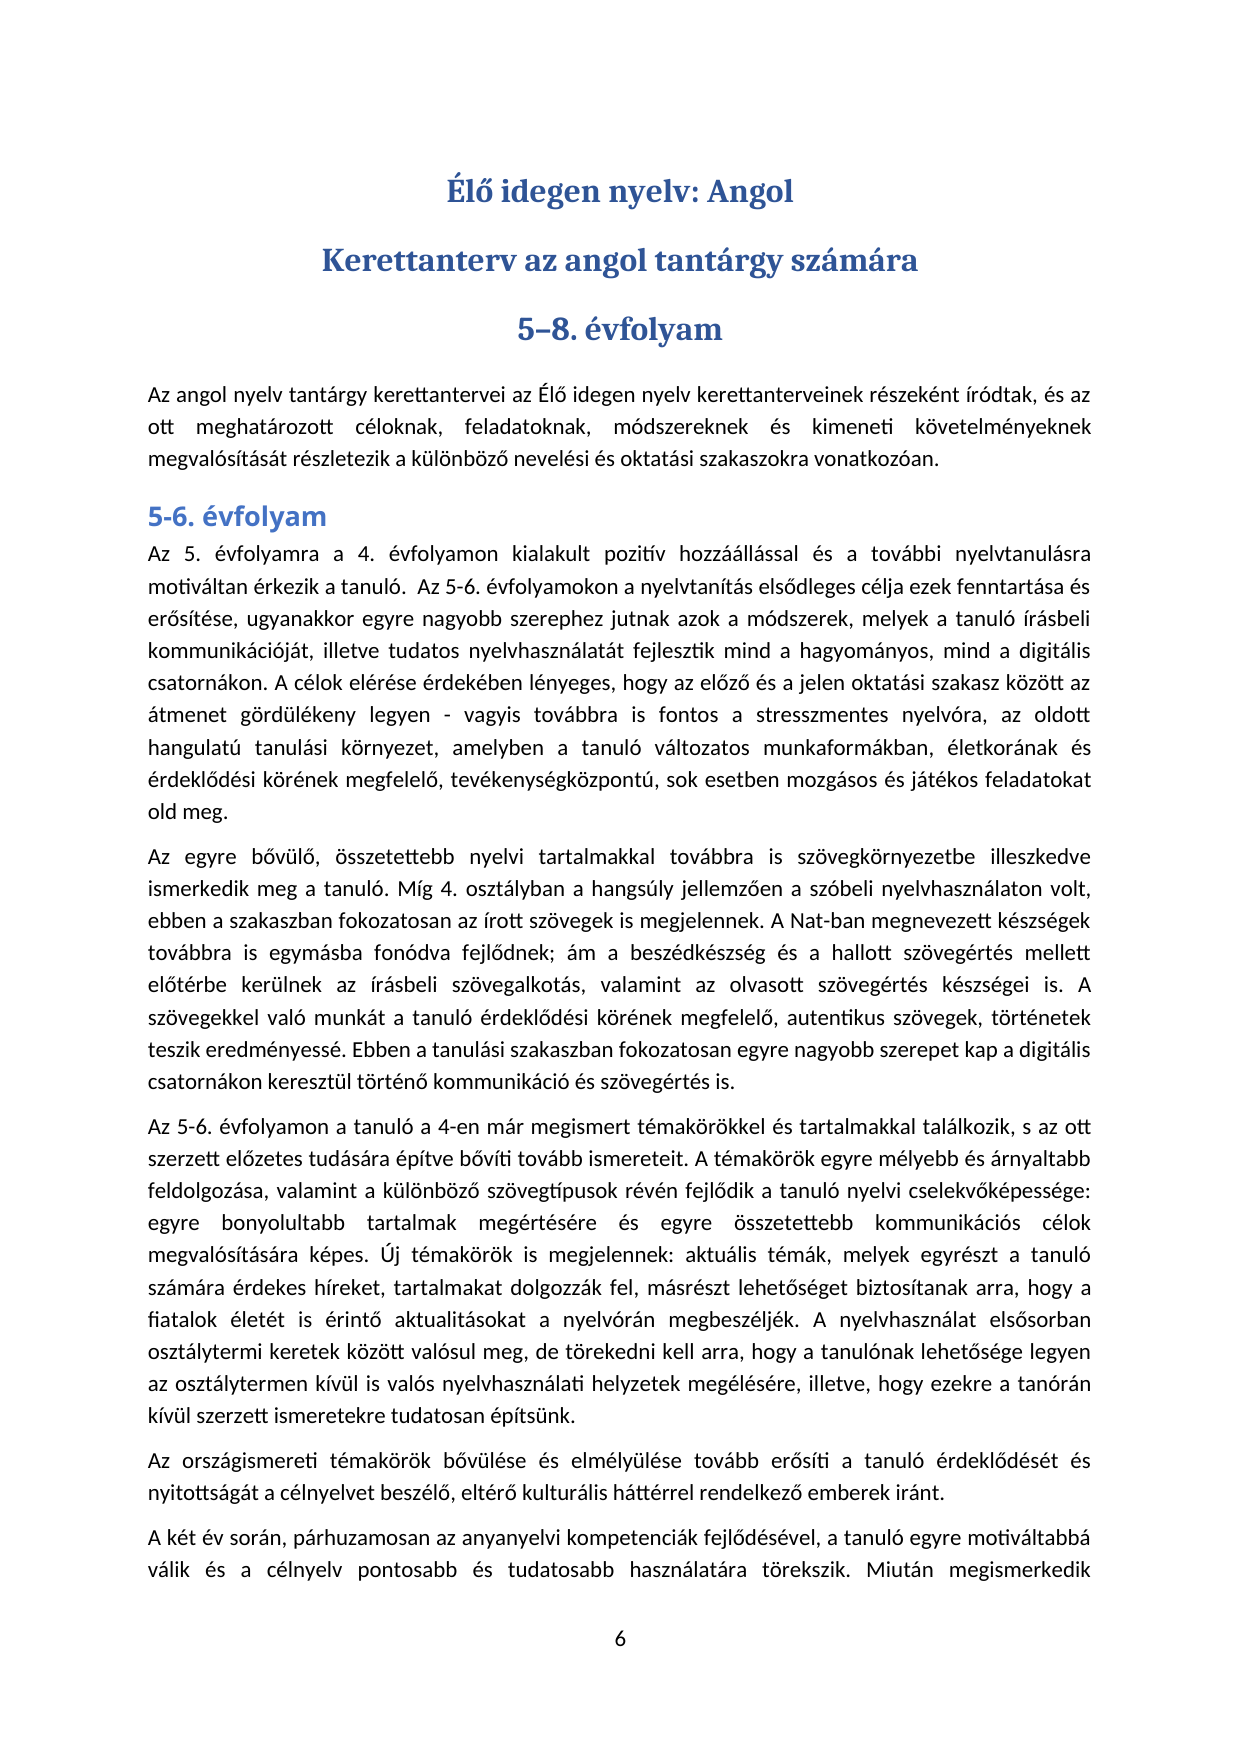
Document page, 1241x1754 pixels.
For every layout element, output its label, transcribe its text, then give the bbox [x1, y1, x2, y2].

subtitle Élő idegen nyelv: Angol [148, 173, 1093, 211]
subtitle 5-6. évfolyam [148, 497, 1093, 534]
text Az országismereti témakörök bővülése és elmélyülése tovább erősíti a tanuló érdeklődését és nyitottságát a célnyelvet beszélő, eltérő kulturális háttérrel rendelkező emberek iránt. [148, 1446, 1093, 1506]
text Az angol nyelv tantárgy kerettantervei az Élő idegen nyelv kerettanterveinek részeként íródtak, és az ott meghatározott céloknak, feladatoknak, módszereknek és kimeneti követelményeknek megvalósítását részletezik a különböző nevelési és oktatási szakaszokra vonatkozóan. [148, 380, 1093, 472]
subtitle Kerettanterv az angol tantárgy számára [148, 242, 1093, 280]
text Az 5-6. évfolyamon a tanuló a 4-en már megismert témakörökkel és tartalmakkal találkozik, s az ott szerzett előzetes tudására építve bővíti tovább ismereteit. A témakörök egyre mélyebb és árnyaltabb feldolgozása, valamint a különböző szövegtípusok révén fejlődik a tanuló nyelvi cselekvőképessége: egyre bonyolultabb tartalmak megértésére és egyre összetettebb kommunikációs célok megvalósítására képes. Új témakörök is megjelennek: aktuális témák, melyek egyrészt a tanuló számára érdekes híreket, tartalmakat dolgozzák fel, másrészt lehetőséget biztosítanak arra, hogy a fiatalok életét is érintő aktualitásokat a nyelvórán megbeszéljék. A nyelvhasználat elsősorban osztálytermi keretek között valósul meg, de törekedni kell arra, hogy a tanulónak lehetősége legyen az osztálytermen kívül is valós nyelvhasználati helyzetek megélésére, illetve, hogy ezekre a tanórán kívül szerzett ismeretekre tudatosan építsünk. [148, 1112, 1093, 1429]
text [148, 1523, 1093, 1583]
text Az 5. évfolyamra a 4. évfolyamon kialakult pozitív hozzáállással és a további nyelvtanulásra motiváltan érkezik a tanuló. Az 5-6. évfolyamokon a nyelvtanítás elsődleges célja ezek fenntartása és erősítése, ugyanakkor egyre nagyobb szerephez jutnak azok a módszerek, melyek a tanuló írásbeli kommunikációját, illetve tudatos nyelvhasználatát fejlesztik mind a hagyományos, mind a digitális csatornákon. A célok elérése érdekében lényeges, hogy az előző és a jelen oktatási szakasz között az átmenet gördülékeny legyen - vagyis továbbra is fontos a stresszmentes nyelvóra, az oldott hangulatú tanulási környezet, amelyben a tanuló változatos munkaformákban, életkorának és érdeklődési körének megfelelő, tevékenységközpontú, sok esetben mozgásos és játékos feladatokat old meg. [148, 539, 1093, 825]
text Az egyre bővülő, összetettebb nyelvi tartalmakkal továbbra is szövegkörnyezetbe illeszkedve ismerkedik meg a tanuló. Míg 4. osztályban a hangsúly jellemzően a szóbeli nyelvhasználaton volt, ebben a szakaszban fokozatosan az írott szövegek is megjelennek. A Nat-ban megnevezett készségek továbbra is egymásba fonódva fejlődnek; ám a beszédkészség és a hallott szövegértés mellett előtérbe kerülnek az írásbeli szövegalkotás, valamint az olvasott szövegértés készségei is. A szövegekkel való munkát a tanuló érdeklődési körének megfelelő, autentikus szövegek, történetek teszik eredményessé. Ebben a tanulási szakaszban fokozatosan egyre nagyobb szerepet kap a digitális csatornákon keresztül történő kommunikáció és szövegértés is. [148, 842, 1093, 1095]
subtitle 5–8. évfolyam [148, 311, 1093, 349]
